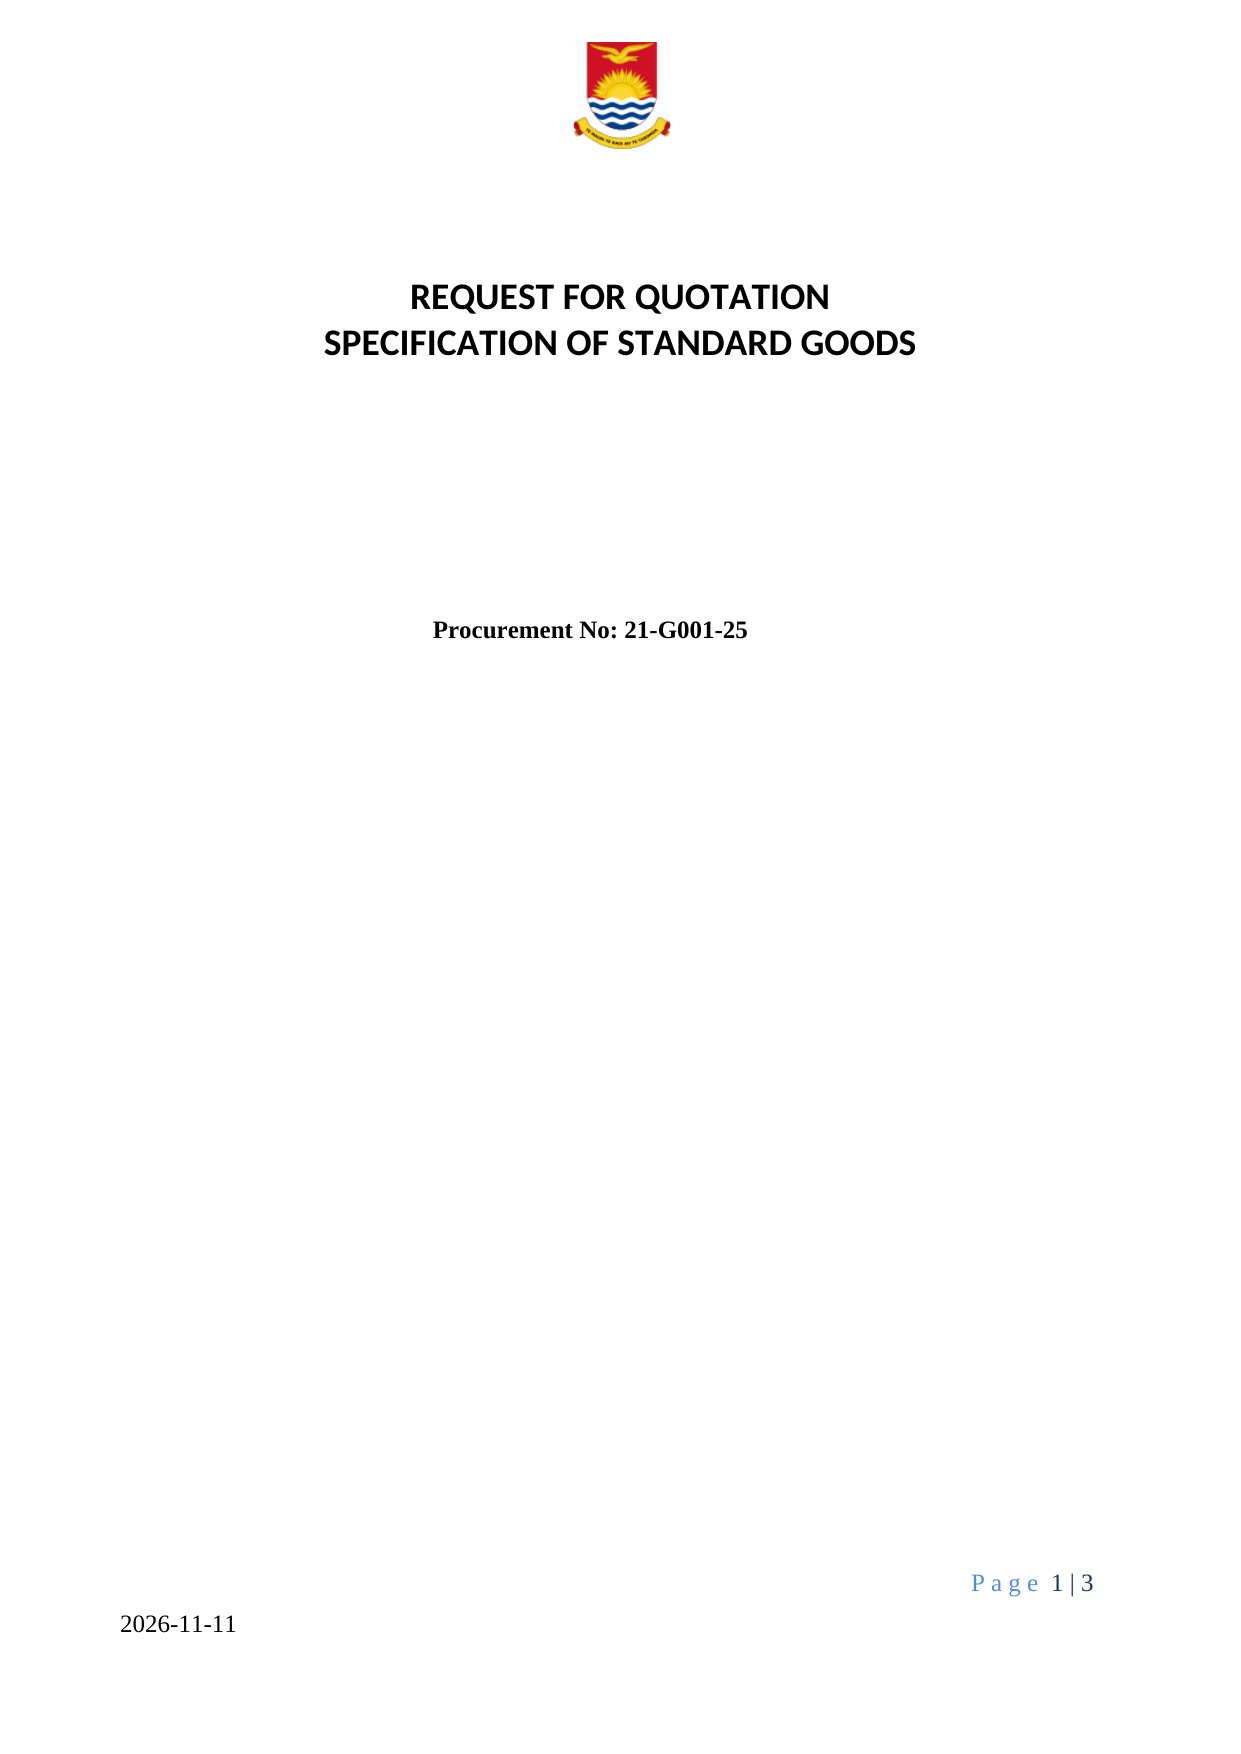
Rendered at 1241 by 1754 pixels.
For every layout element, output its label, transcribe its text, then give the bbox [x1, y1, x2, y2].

text Procurement No: 21-G001-25 [120, 615, 1120, 643]
text REQUEST FOR QUOTATION SPECIFICATION OF STANDARD GOODS [120, 273, 1120, 365]
picture [573, 42, 671, 149]
